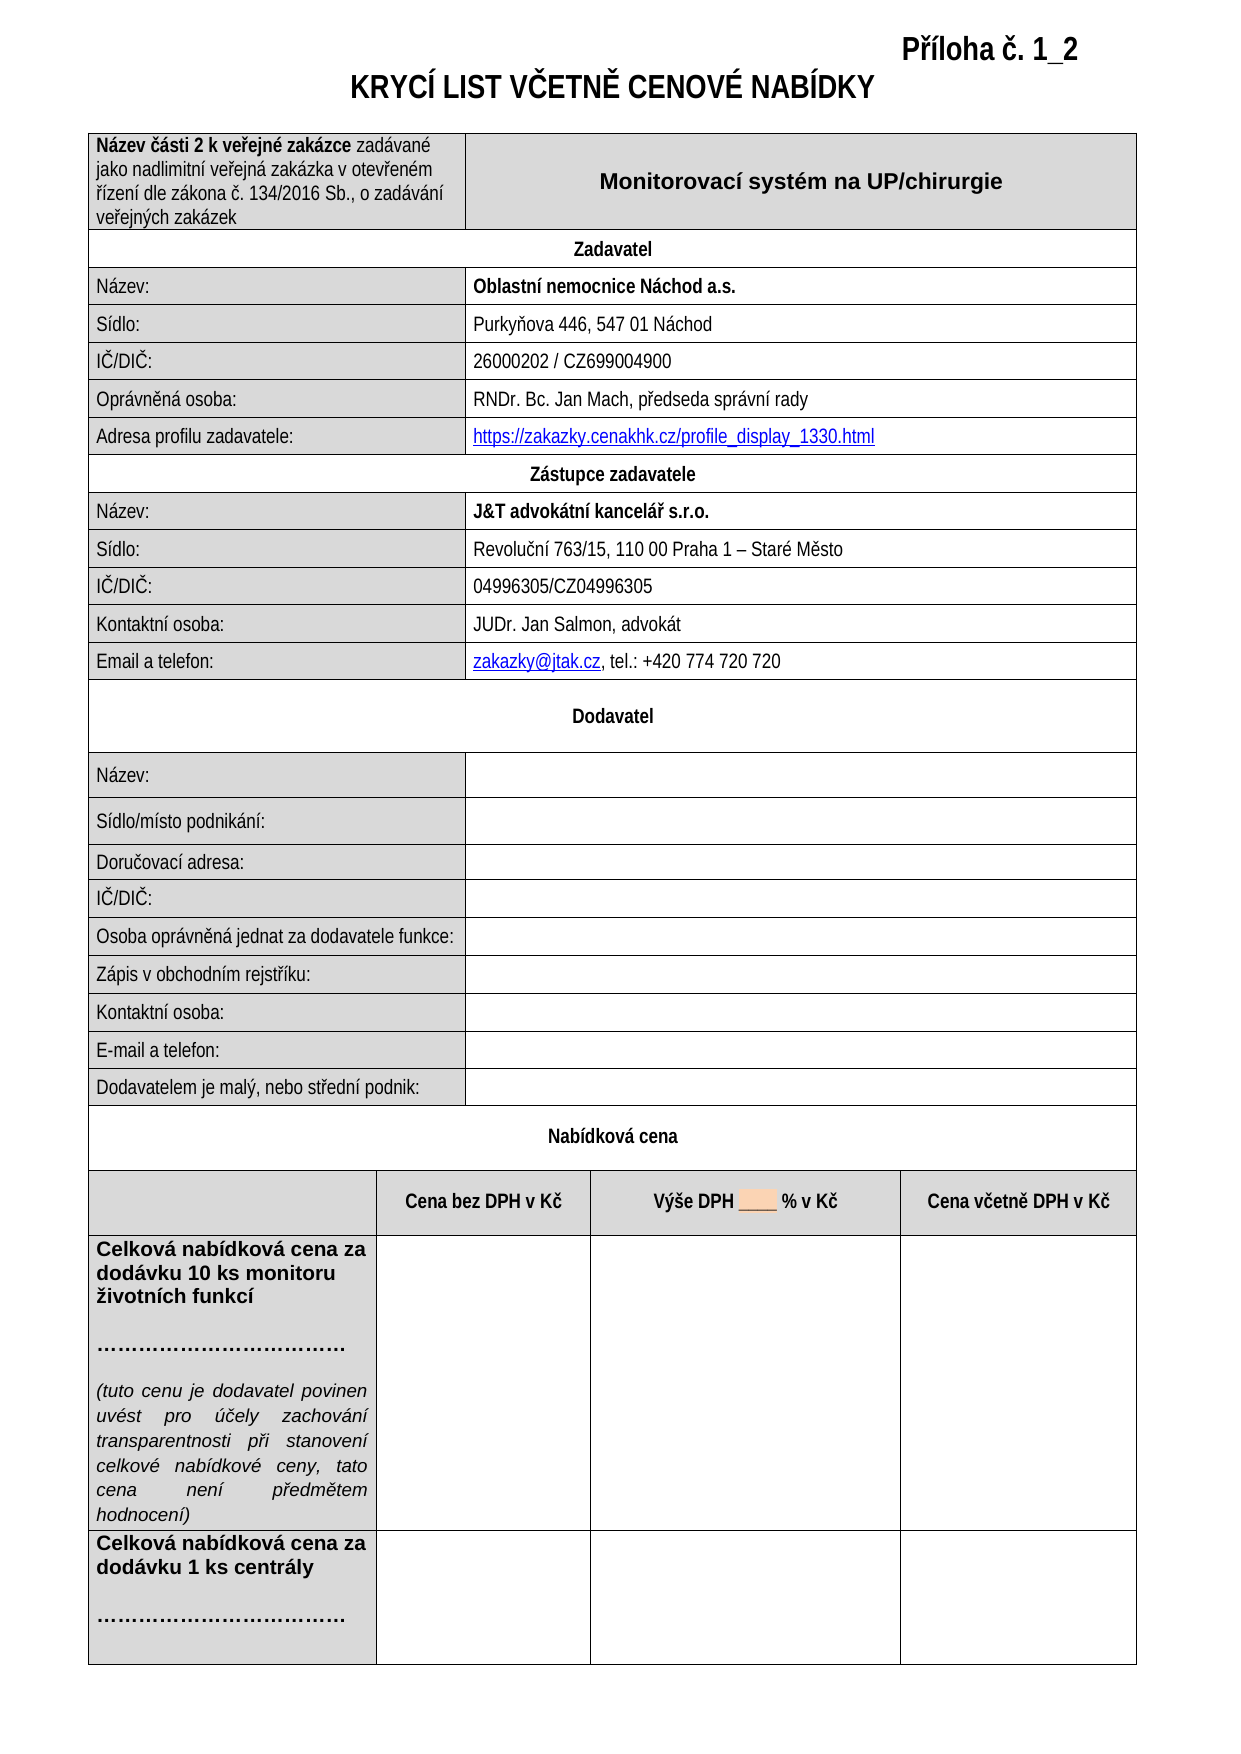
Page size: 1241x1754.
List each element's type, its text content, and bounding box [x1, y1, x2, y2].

table_cell Sídlo/místo podnikání: [89, 798, 465, 844]
table_cell Název: [89, 753, 465, 797]
text Příloha č. 1_2 [148, 29, 1078, 68]
table_cell Výše DPH ____ % v Kč [591, 1171, 900, 1235]
table_cell Kontaktní osoba: [89, 605, 465, 642]
table_cell E-mail a telefon: [89, 1032, 465, 1068]
table_cell zakazky@jtak.cz, tel.: +420 774 720 720 [466, 643, 1136, 679]
table_cell Kontaktní osoba: [89, 994, 465, 1031]
table_cell Cena včetně DPH v Kč [901, 1171, 1136, 1235]
table_cell Zápis v obchodním rejstříku: [89, 956, 465, 993]
table_cell RNDr. Bc. Jan Mach, předseda správní rady [466, 380, 1136, 417]
table_cell [466, 1032, 1136, 1068]
table_cell https://zakazky.cenakhk.cz/profile_display_1330.html [466, 418, 1136, 454]
table_cell IČ/DIČ: [89, 568, 465, 604]
table_cell IČ/DIČ: [89, 880, 465, 917]
table_cell [89, 1171, 376, 1235]
table_cell Zástupce zadavatele [89, 455, 1136, 492]
table_header Monitorovací systém na UP/chirurgie [466, 134, 1136, 229]
table_cell J&T advokátní kancelář s.r.o. [466, 493, 1136, 529]
table_cell Osoba oprávněná jednat za dodavatele funkce: [89, 918, 465, 955]
table_cell Celková nabídková cena za dodávku 10 ks monitoru životních funkcí ……………………………… (tuto cenu je dodavatel povinen uvést pro účely zachování transparentnosti při stanovení celkové nabídkové ceny, tato cena není předmětem hodnocení) [89, 1236, 376, 1530]
table_cell [466, 994, 1136, 1031]
table_cell Zadavatel [89, 230, 1136, 267]
table_cell Oblastní nemocnice Náchod a.s. [466, 268, 1136, 304]
table_cell [901, 1236, 1136, 1530]
table_cell Název: [89, 268, 465, 304]
table_cell [591, 1531, 900, 1664]
table_cell [466, 880, 1136, 917]
table_cell [466, 956, 1136, 993]
table_cell Dodavatelem je malý, nebo střední podnik: [89, 1069, 465, 1105]
table_cell [901, 1531, 1136, 1664]
table_cell 26000202 / CZ699004900 [466, 343, 1136, 379]
table_cell Revoluční 763/15, 110 00 Praha 1 – Staré Město [466, 530, 1136, 567]
table_cell Oprávněná osoba: [89, 380, 465, 417]
table_cell JUDr. Jan Salmon, advokát [466, 605, 1136, 642]
table_cell [591, 1236, 900, 1530]
table_cell [377, 1236, 590, 1530]
table_cell [466, 918, 1136, 955]
table_cell [466, 753, 1136, 797]
table_cell 04996305/CZ04996305 [466, 568, 1136, 604]
table_cell Nabídková cena [89, 1106, 1136, 1170]
table_cell Sídlo: [89, 305, 465, 342]
table_cell Dodavatel [89, 680, 1136, 752]
table_cell Purkyňova 446, 547 01 Náchod [466, 305, 1136, 342]
table_cell Doručovací adresa: [89, 845, 465, 879]
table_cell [89, 1531, 376, 1664]
table_cell Název: [89, 493, 465, 529]
table_header Název části 2 k veřejné zakázce zadávané jako nadlimitní veřejná zakázka v otevřeném řízení dle zákona č. 134/2016 Sb., o zadávání veřejných zakázek [89, 134, 465, 229]
table_cell Cena bez DPH v Kč [377, 1171, 590, 1235]
table_cell Email a telefon: [89, 643, 465, 679]
text KRYCÍ LIST VČETNĚ CENOVÉ NABÍDKY [148, 68, 1078, 106]
table_cell [466, 798, 1136, 844]
table_cell [466, 1069, 1136, 1105]
table_cell Adresa profilu zadavatele: [89, 418, 465, 454]
table_cell Sídlo: [89, 530, 465, 567]
table_cell [466, 845, 1136, 879]
table_cell [377, 1531, 590, 1664]
table_cell IČ/DIČ: [89, 343, 465, 379]
